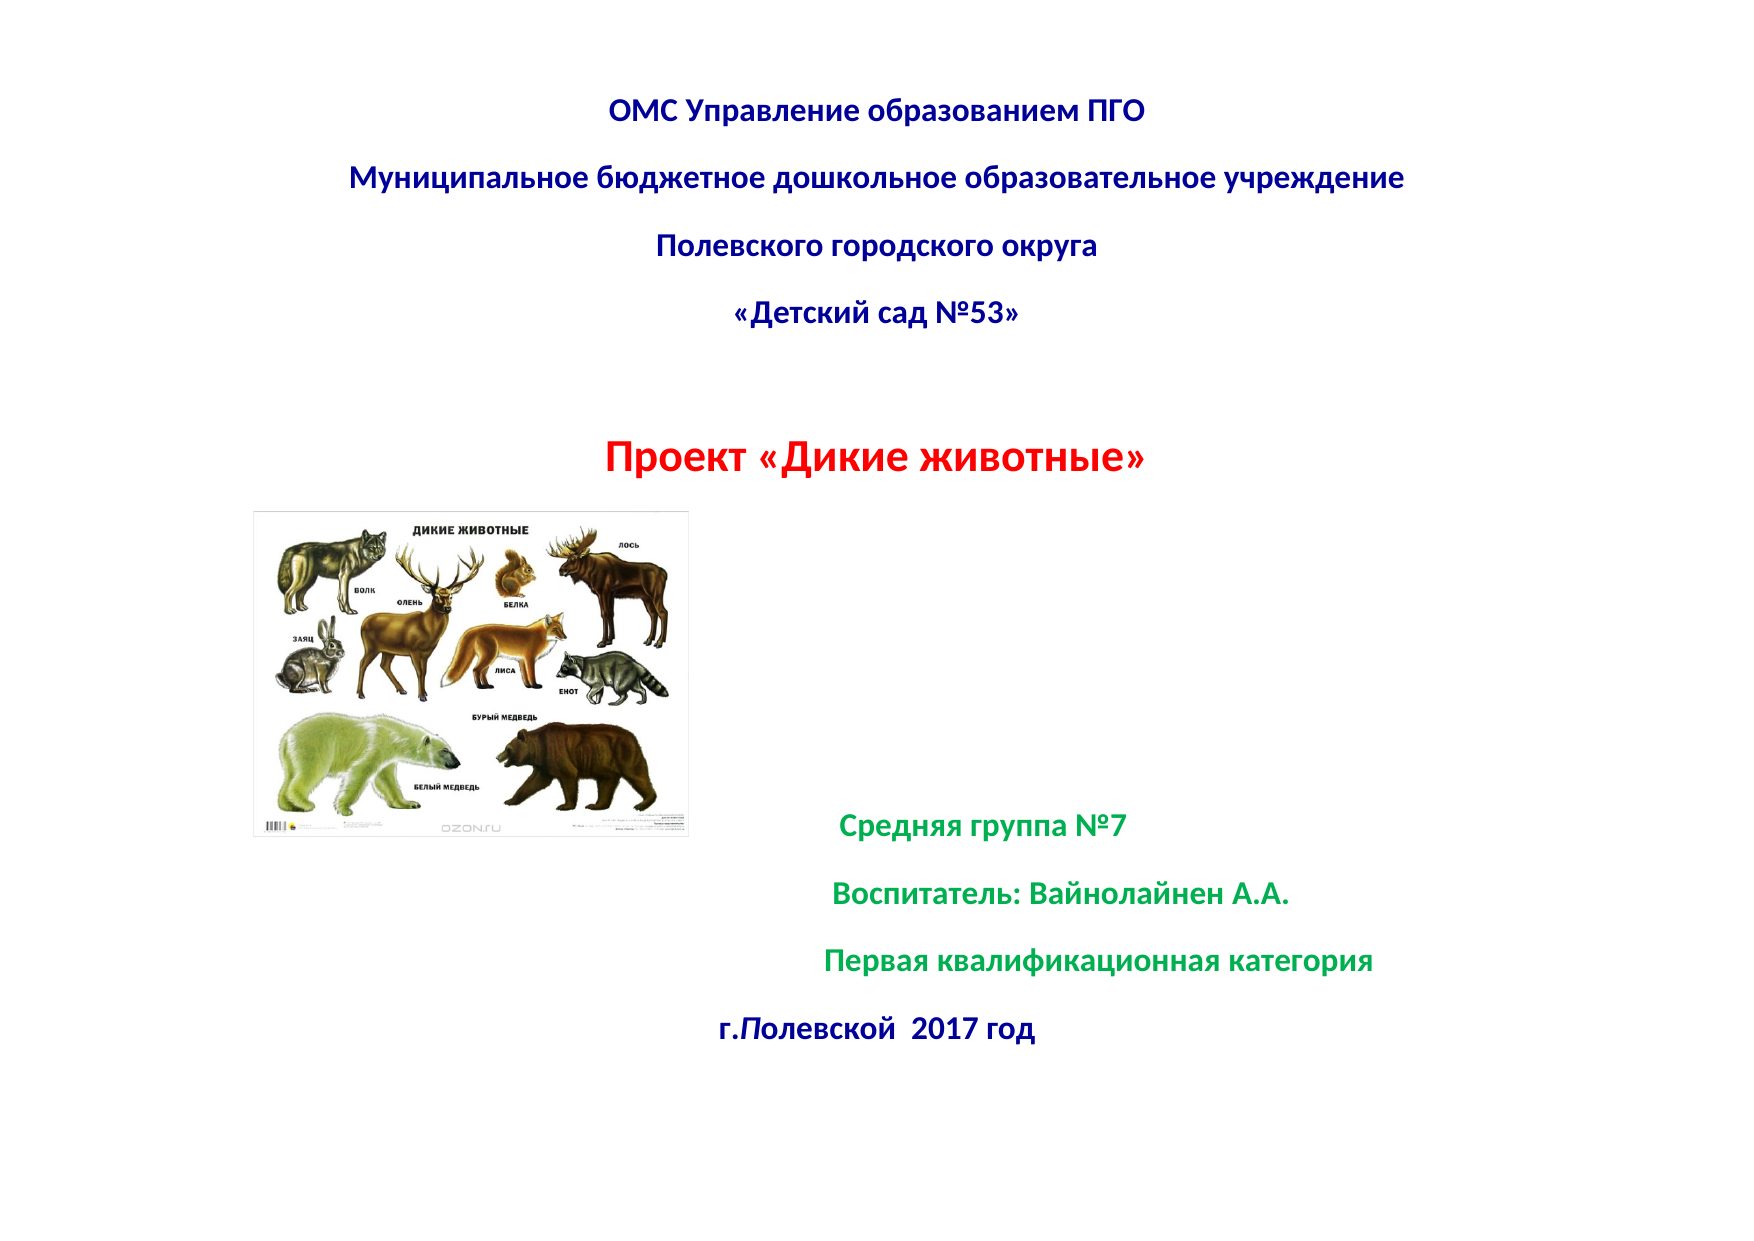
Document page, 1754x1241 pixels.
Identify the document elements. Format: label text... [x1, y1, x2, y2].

text «Детский сад №53» [118, 291, 1636, 332]
text Проект «Дикие животные» [118, 427, 1636, 482]
text Муниципальное бюджетное дошкольное образовательное учреждение [118, 156, 1636, 197]
text г.Полевской 2017 год [118, 1007, 1636, 1048]
text Полевского городского округа [118, 224, 1636, 264]
picture [253, 511, 689, 837]
text Воспитатель: Вайнолайнен А.А. [118, 872, 1636, 913]
text Первая квалификационная категория [118, 939, 1636, 980]
text ОМС Управление образованием ПГО [118, 88, 1636, 129]
